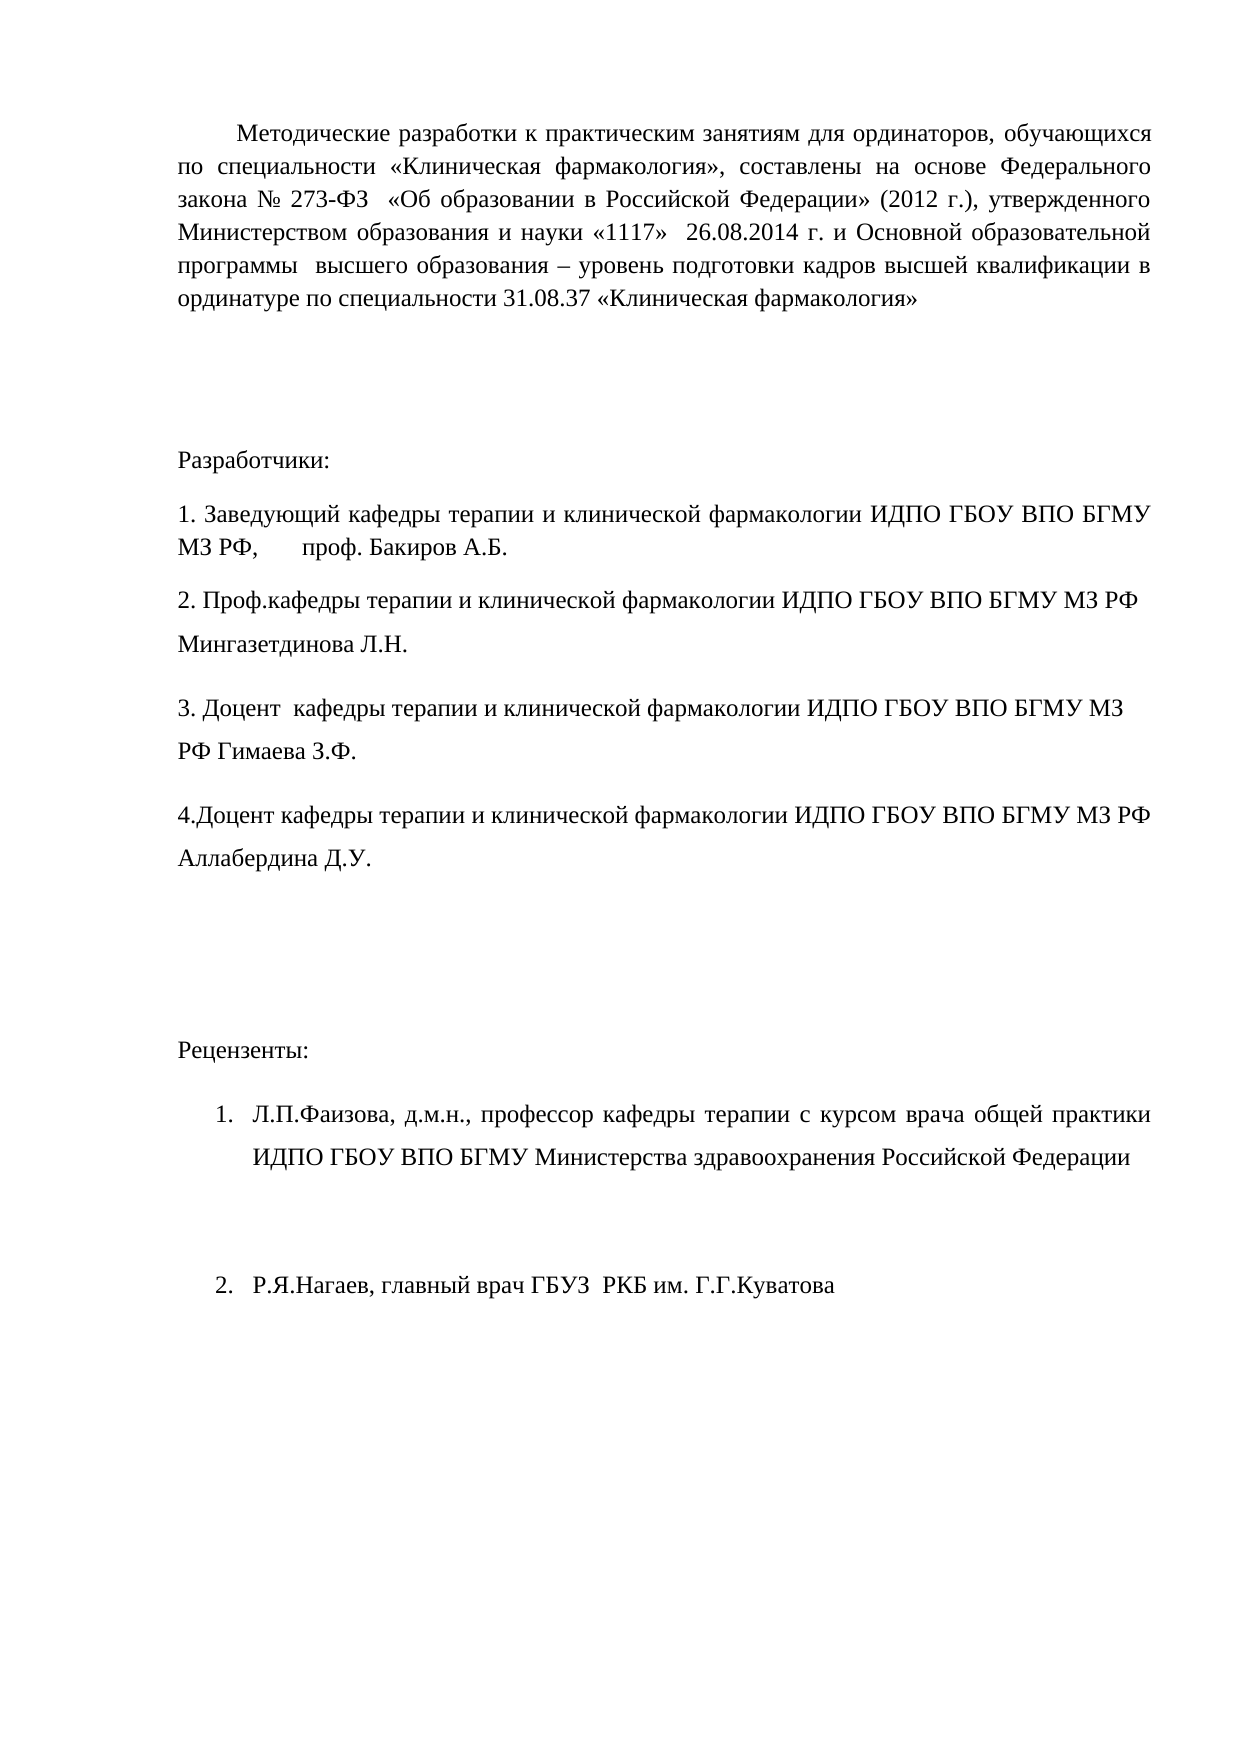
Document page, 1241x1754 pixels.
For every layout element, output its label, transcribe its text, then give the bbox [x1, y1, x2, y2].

text Рецензенты: [177, 1035, 1152, 1063]
list Л.П.Фаизова, д.м.н., профессор кафедры терапии с курсом врача общей практики ИДПО ГБОУ ВПО БГМУ Министерства здравоохранения Российской Федерации [215, 1099, 1152, 1171]
list Р.Я.Нагаев, главный врач ГБУЗ РКБ им. Г.Г.Куватова [215, 1270, 1152, 1298]
text 1. Заведующий кафедры терапии и клинической фармакологии ИДПО ГБОУ ВПО БГМУ МЗ РФ, проф. Бакиров А.Б. [177, 499, 1152, 560]
text Методические разработки к практическим занятиям для ординаторов, обучающихся по специальности «Клиническая фармакология», составлены на основе Федерального закона № 273-ФЗ «Об образовании в Российской Федерации» (.), утвержденного Министерством образования и науки «1117» 26.08.2014 г. и Основной образовательной программы высшего образования – уровень подготовки кадров высшей квалификации в ординатуре по специальности 31.08.37 «Клиническая фармакология» [177, 118, 1152, 312]
text 4.Доцент кафедры терапии и клинической фармакологии ИДПО ГБОУ ВПО БГМУ МЗ РФ Аллабердина Д.У. [177, 800, 1152, 872]
text 3. Доцент кафедры терапии и клинической фармакологии ИДПО ГБОУ ВПО БГМУ МЗ РФ Гимаева З.Ф. [177, 693, 1152, 764]
text 2. Проф.кафедры терапии и клинической фармакологии ИДПО ГБОУ ВПО БГМУ МЗ РФ Мингазетдинова Л.Н. [177, 586, 1152, 657]
text Разработчики: [177, 445, 1152, 473]
